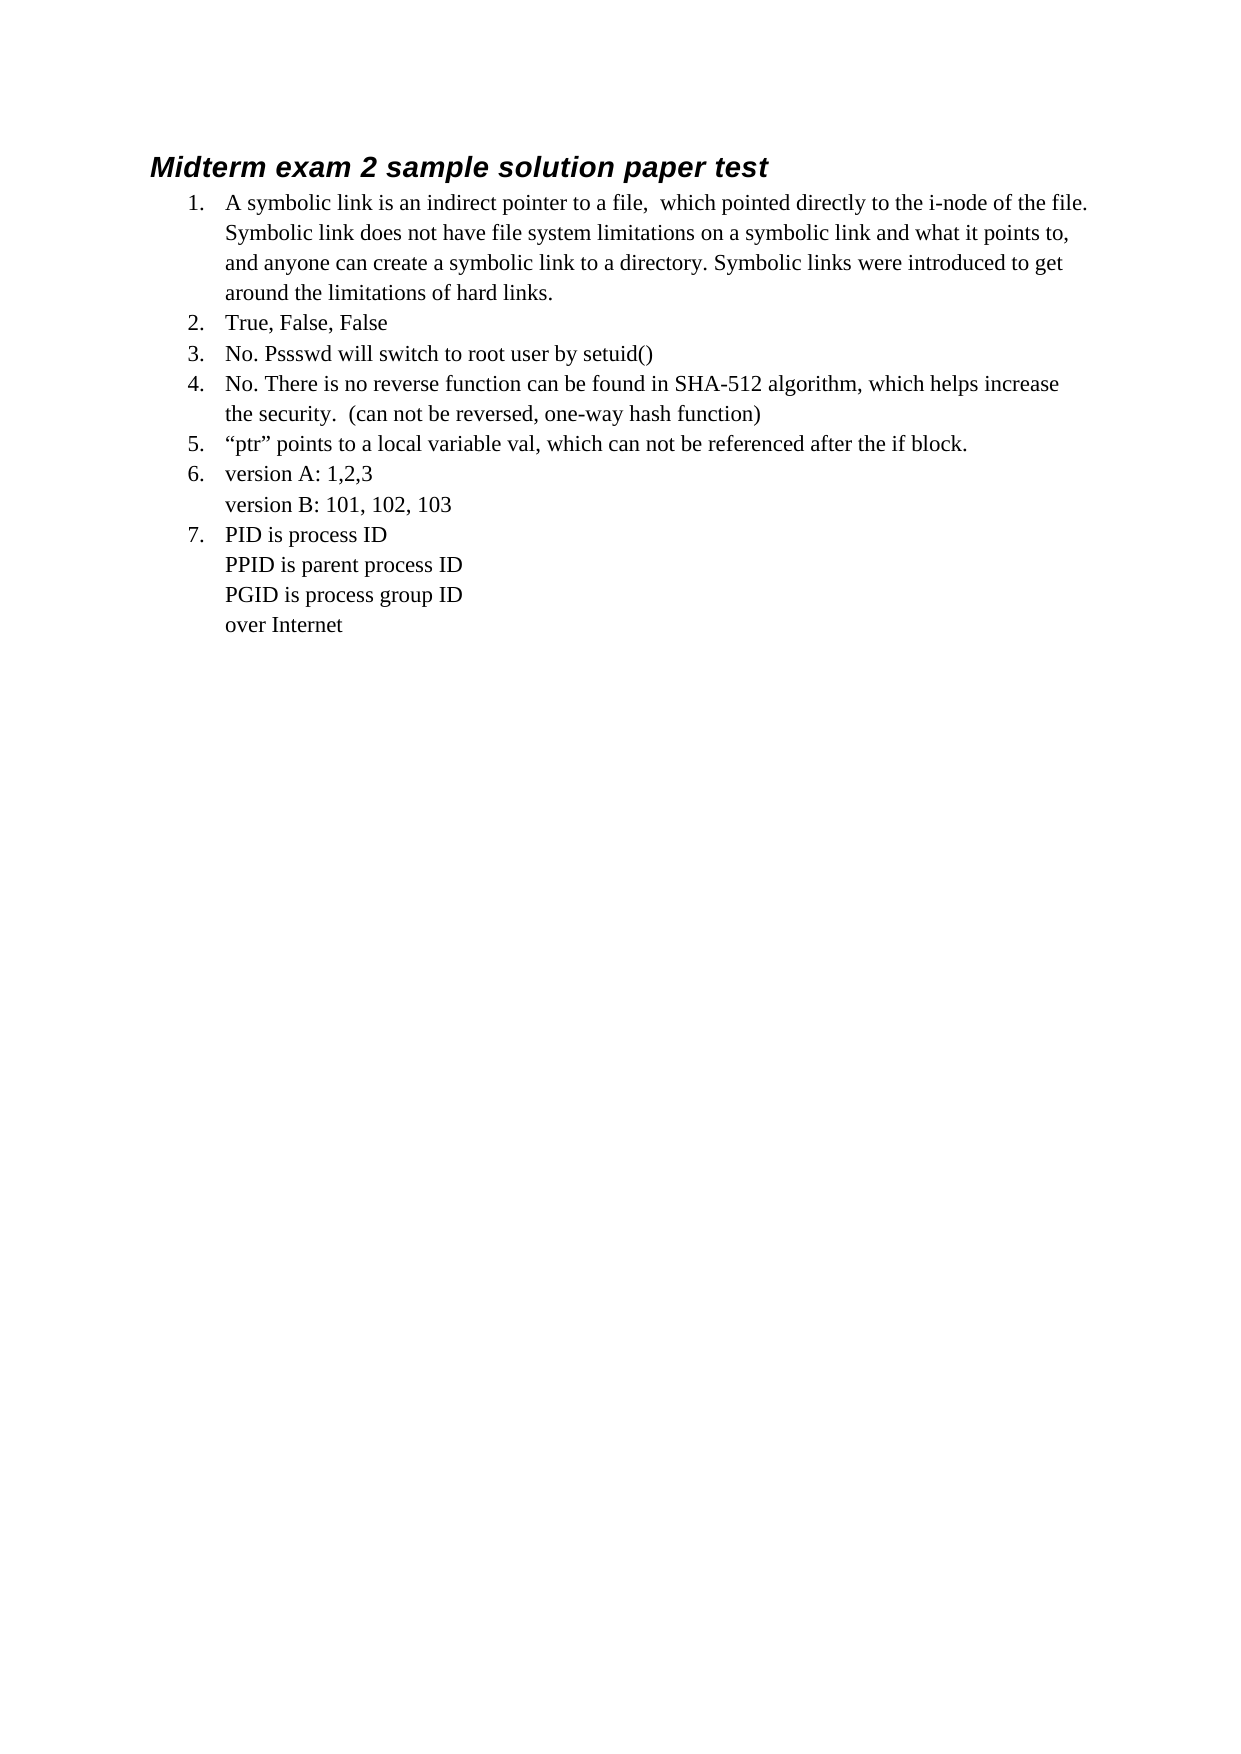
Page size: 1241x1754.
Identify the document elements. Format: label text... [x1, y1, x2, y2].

text Midterm exam 2 sample solution paper test [150, 150, 1090, 183]
list “ptr” points to a local variable val, which can not be referenced after the if block. [187, 430, 1090, 457]
list True, False, False [187, 309, 1090, 336]
list PID is process ID PPID is parent process ID PGID is process group ID over Internet [187, 521, 1090, 638]
list No. There is no reverse function can be found in SHA-512 algorithm, which helps increase the security. (can not be reversed, one-way hash function) [187, 370, 1090, 426]
list A symbolic link is an indirect pointer to a file, which pointed directly to the i-node of the file. Symbolic link does not have file system limitations on a symbolic link and what it points to, and anyone can create a symbolic link to a directory. Symbolic links were introduced to get around the limitations of hard links. [187, 188, 1090, 306]
list version A: 1,2,3 version B: 101, 102, 103 [187, 460, 1090, 517]
list No. Pssswd will switch to root user by setuid() [187, 339, 1090, 366]
